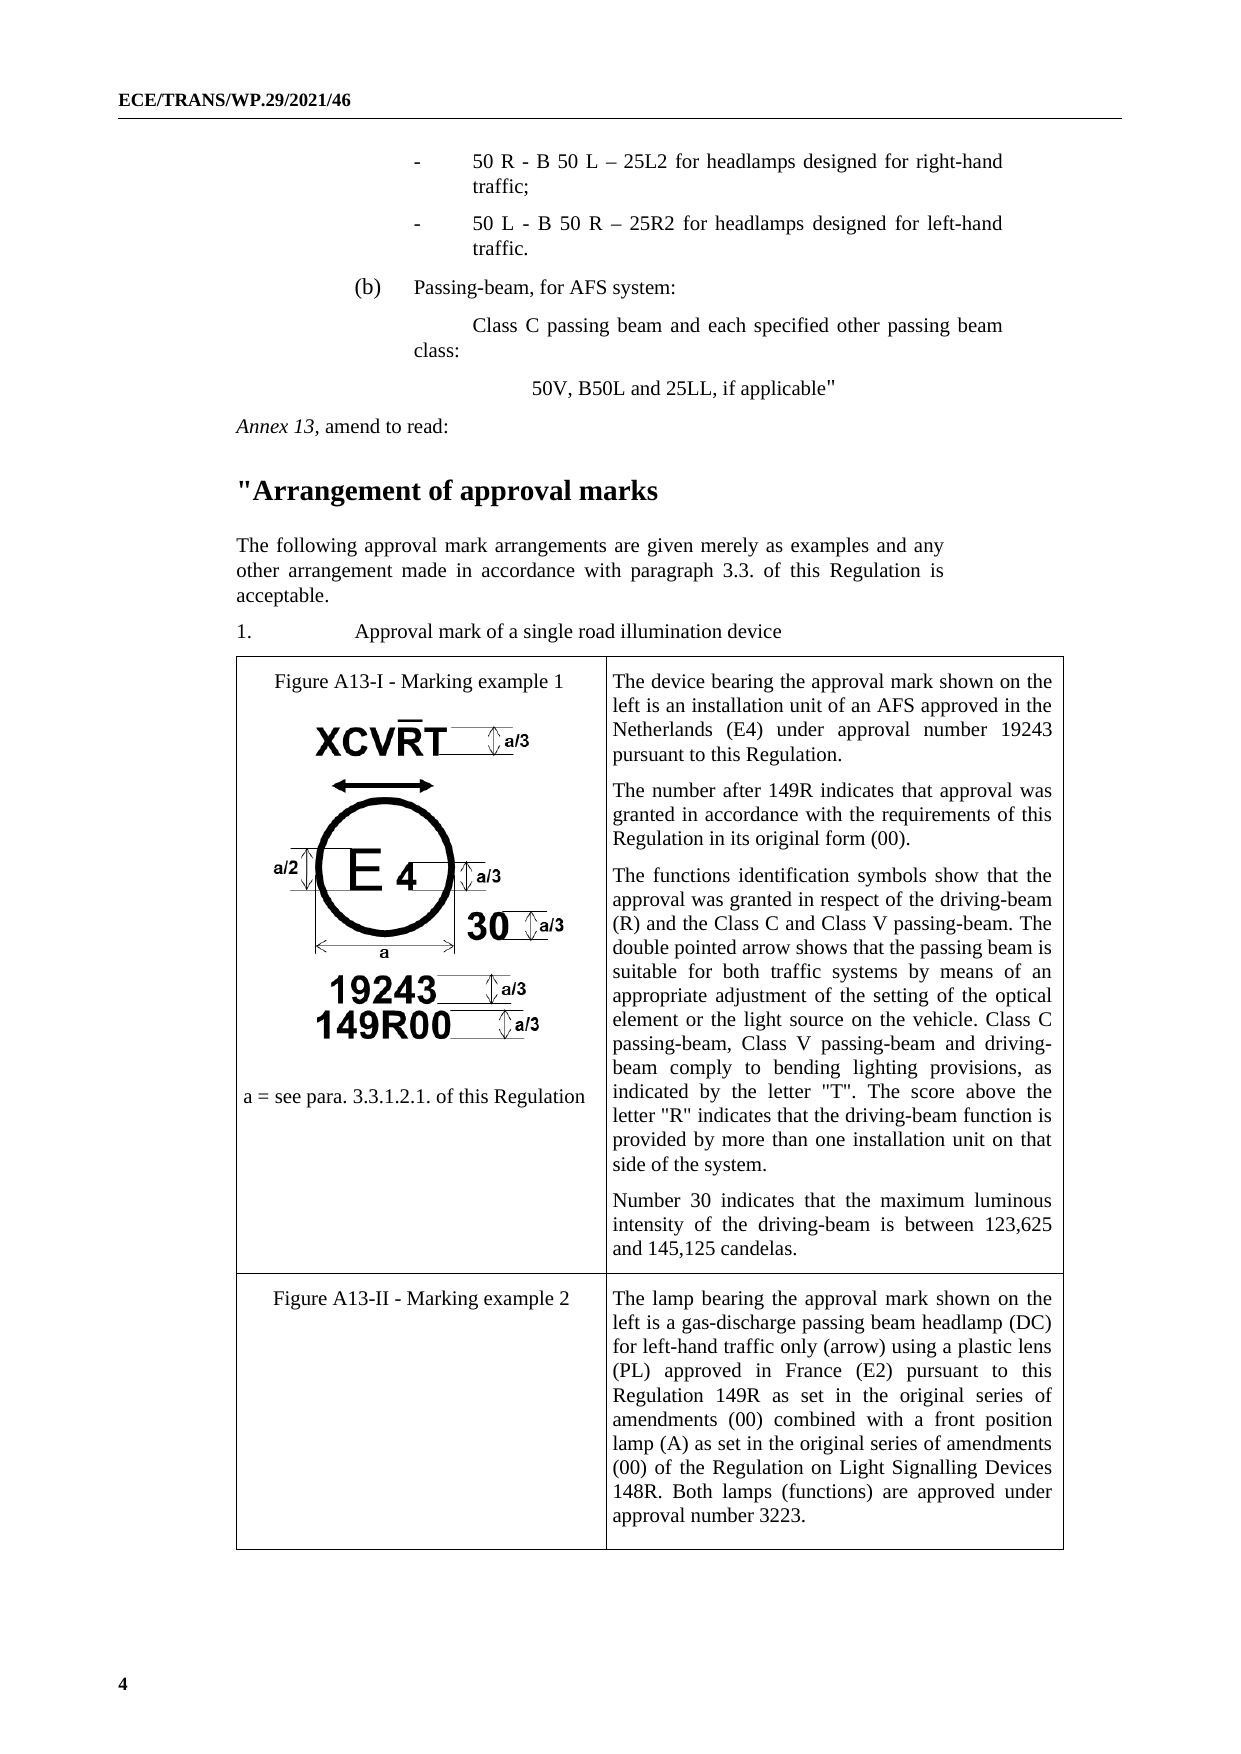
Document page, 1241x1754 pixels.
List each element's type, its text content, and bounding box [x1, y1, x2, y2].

picture [261, 705, 582, 1072]
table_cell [237, 1274, 606, 1548]
text 50V, B50L and 25LL, if applicable" [472, 374, 1004, 400]
text The following approval mark arrangements are given merely as examples and any other arrangement made in accordance with paragraph 3.3. of this Regulation is acceptable. [236, 532, 945, 607]
table_header The device bearing the approval mark shown on the left is an installation unit of an AFS approved in the Netherlands (E4) under approval number 19243 pursuant to this Regulation. The number after 149R indicates that approval was granted in accordance with the requirements of this Regulation in its original form (00). The functions identification symbols show that the approval was granted in respect of the driving-beam (R) and the Class C and Class V passing-beam. The double pointed arrow shows that the passing beam is suitable for both traffic systems by means of an appropriate adjustment of the setting of the optical element or the light source on the vehicle. Class C passing-beam, Class V passing-beam and driving-beam comply to bending lighting provisions, as indicated by the letter "T". The score above the letter "R" indicates that the driving-beam function is provided by more than one installation unit on that side of the system. Number 30 indicates that the maximum luminous intensity of the driving-beam is between 123,625 and 145,125 candelas. [607, 657, 1063, 1273]
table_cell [607, 1274, 1063, 1548]
text "Arrangement of approval marks [118, 475, 1004, 507]
text Class C passing beam and each specified other passing beam class: [413, 312, 1004, 362]
text - 50 L - B 50 R – 25R2 for headlamps designed for left-hand traffic. [413, 210, 1004, 260]
text 1. Approval mark of a single road illumination device [236, 619, 1122, 643]
text - 50 R - B 50 L – 25L2 for headlamps designed for right-hand traffic; [413, 148, 1004, 198]
text Annex 13, amend to read: [236, 413, 977, 438]
text (b) Passing-beam, for AFS system: [354, 273, 1004, 299]
table_header Figure A13-I - Marking example 1 a = see para. 3.3.1.2.1. of this Regulation [237, 657, 606, 1273]
